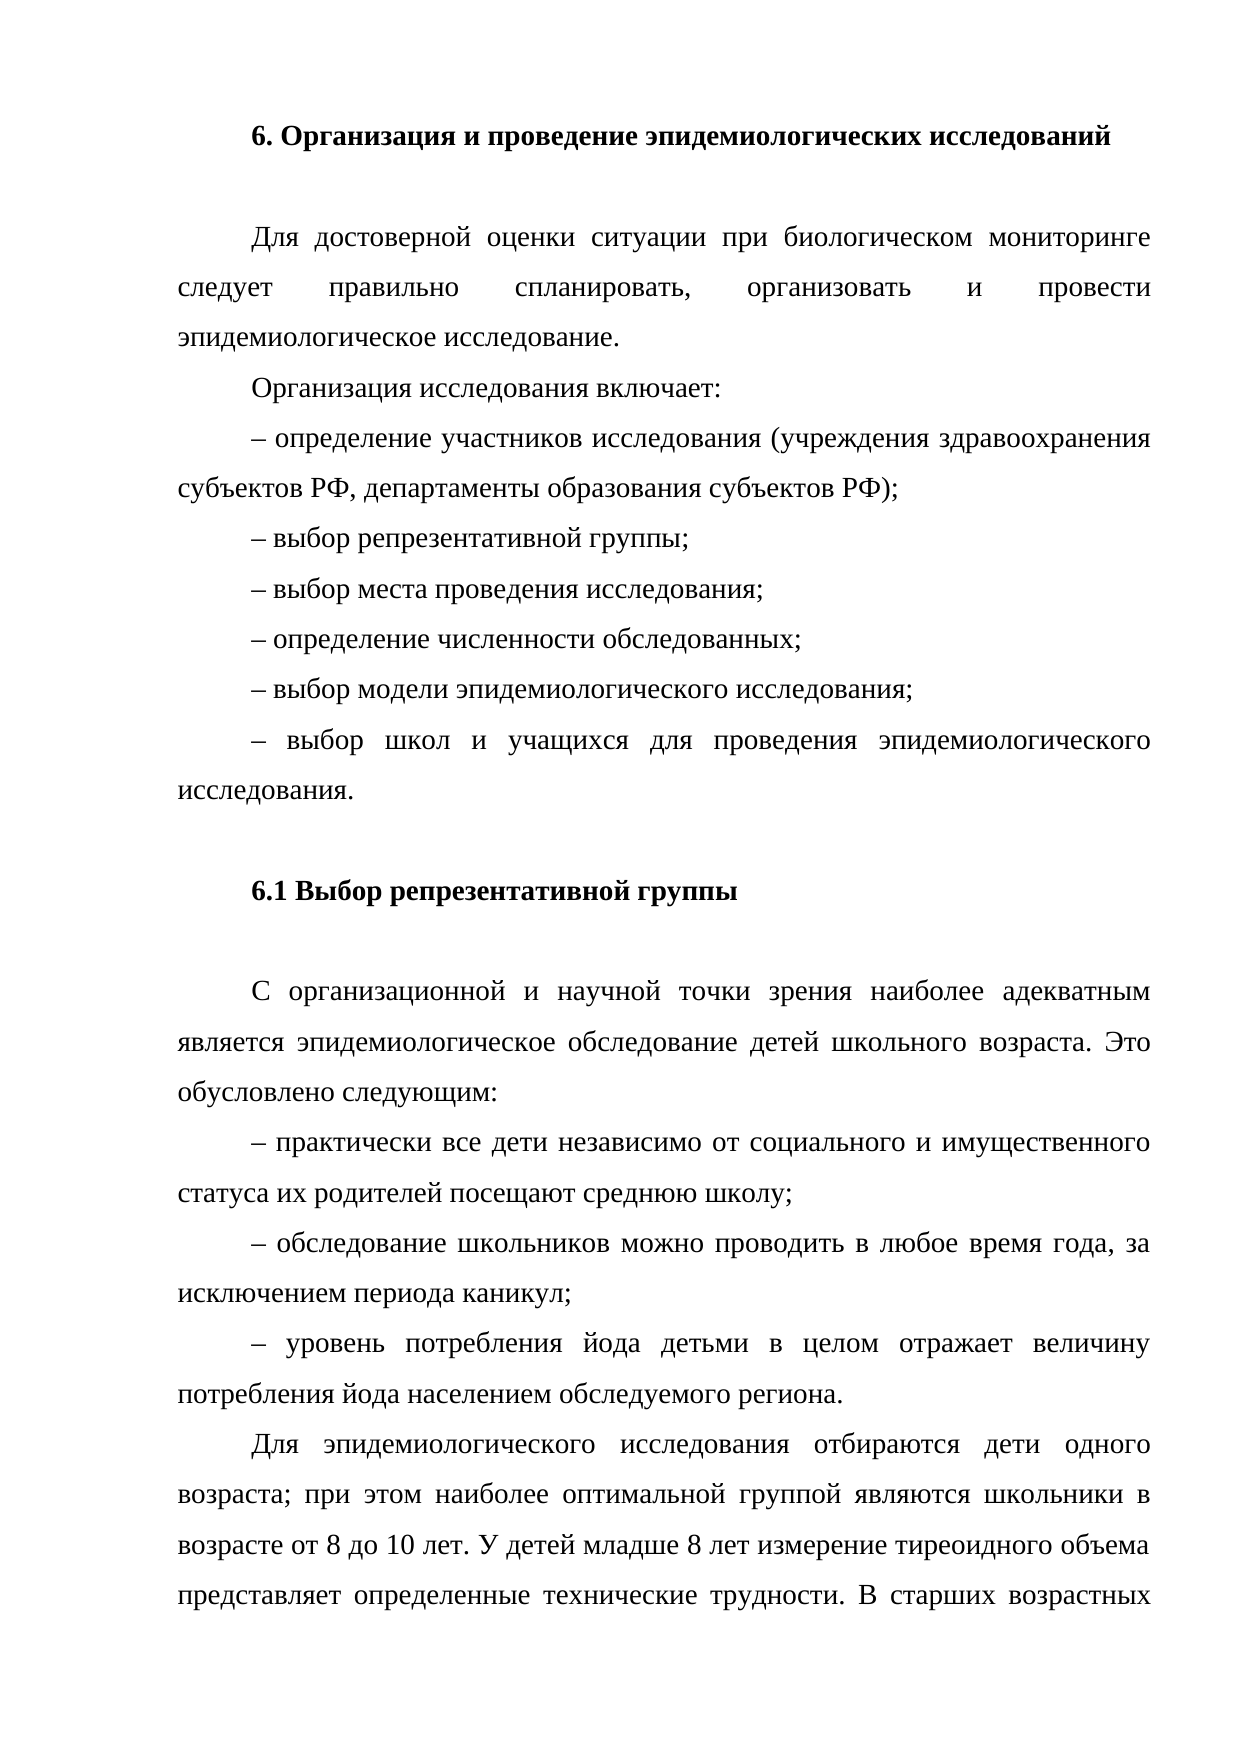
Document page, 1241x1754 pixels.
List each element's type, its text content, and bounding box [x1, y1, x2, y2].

text 6.1 Выбор репрезентативной группы [177, 873, 1152, 906]
text – выбор модели эпидемиологического исследования; [177, 672, 1152, 705]
text 6. Организация и проведение эпидемиологических исследований [177, 118, 1152, 152]
text – практически все дети независимо от социального и имущественного статуса их родителей посещают среднюю школу; [177, 1124, 1152, 1208]
text – определение численности обследованных; [177, 621, 1152, 655]
text – выбор репрезентативной группы; [177, 521, 1152, 554]
text – выбор школ и учащихся для проведения эпидемиологического исследования. [177, 722, 1152, 806]
text С организационной и научной точки зрения наиболее адекватным является эпидемиологическое обследование детей школьного возраста. Это обусловлено следующим: [177, 973, 1152, 1108]
text – обследование школьников можно проводить в любое время года, за исключением периода каникул; [177, 1225, 1152, 1309]
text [177, 1426, 1152, 1611]
text Для достоверной оценки ситуации при биологическом мониторинге следует правильно спланировать, организовать и провести эпидемиологическое исследование. [177, 219, 1152, 353]
text – выбор места проведения исследования; [177, 571, 1152, 604]
text – определение участников исследования (учреждения здравоохранения субъектов РФ, департаменты образования субъектов РФ); [177, 420, 1152, 504]
text – уровень потребления йода детьми в целом отражает величину потребления йода населением обследуемого региона. [177, 1326, 1152, 1409]
text Организация исследования включает: [177, 370, 1152, 403]
